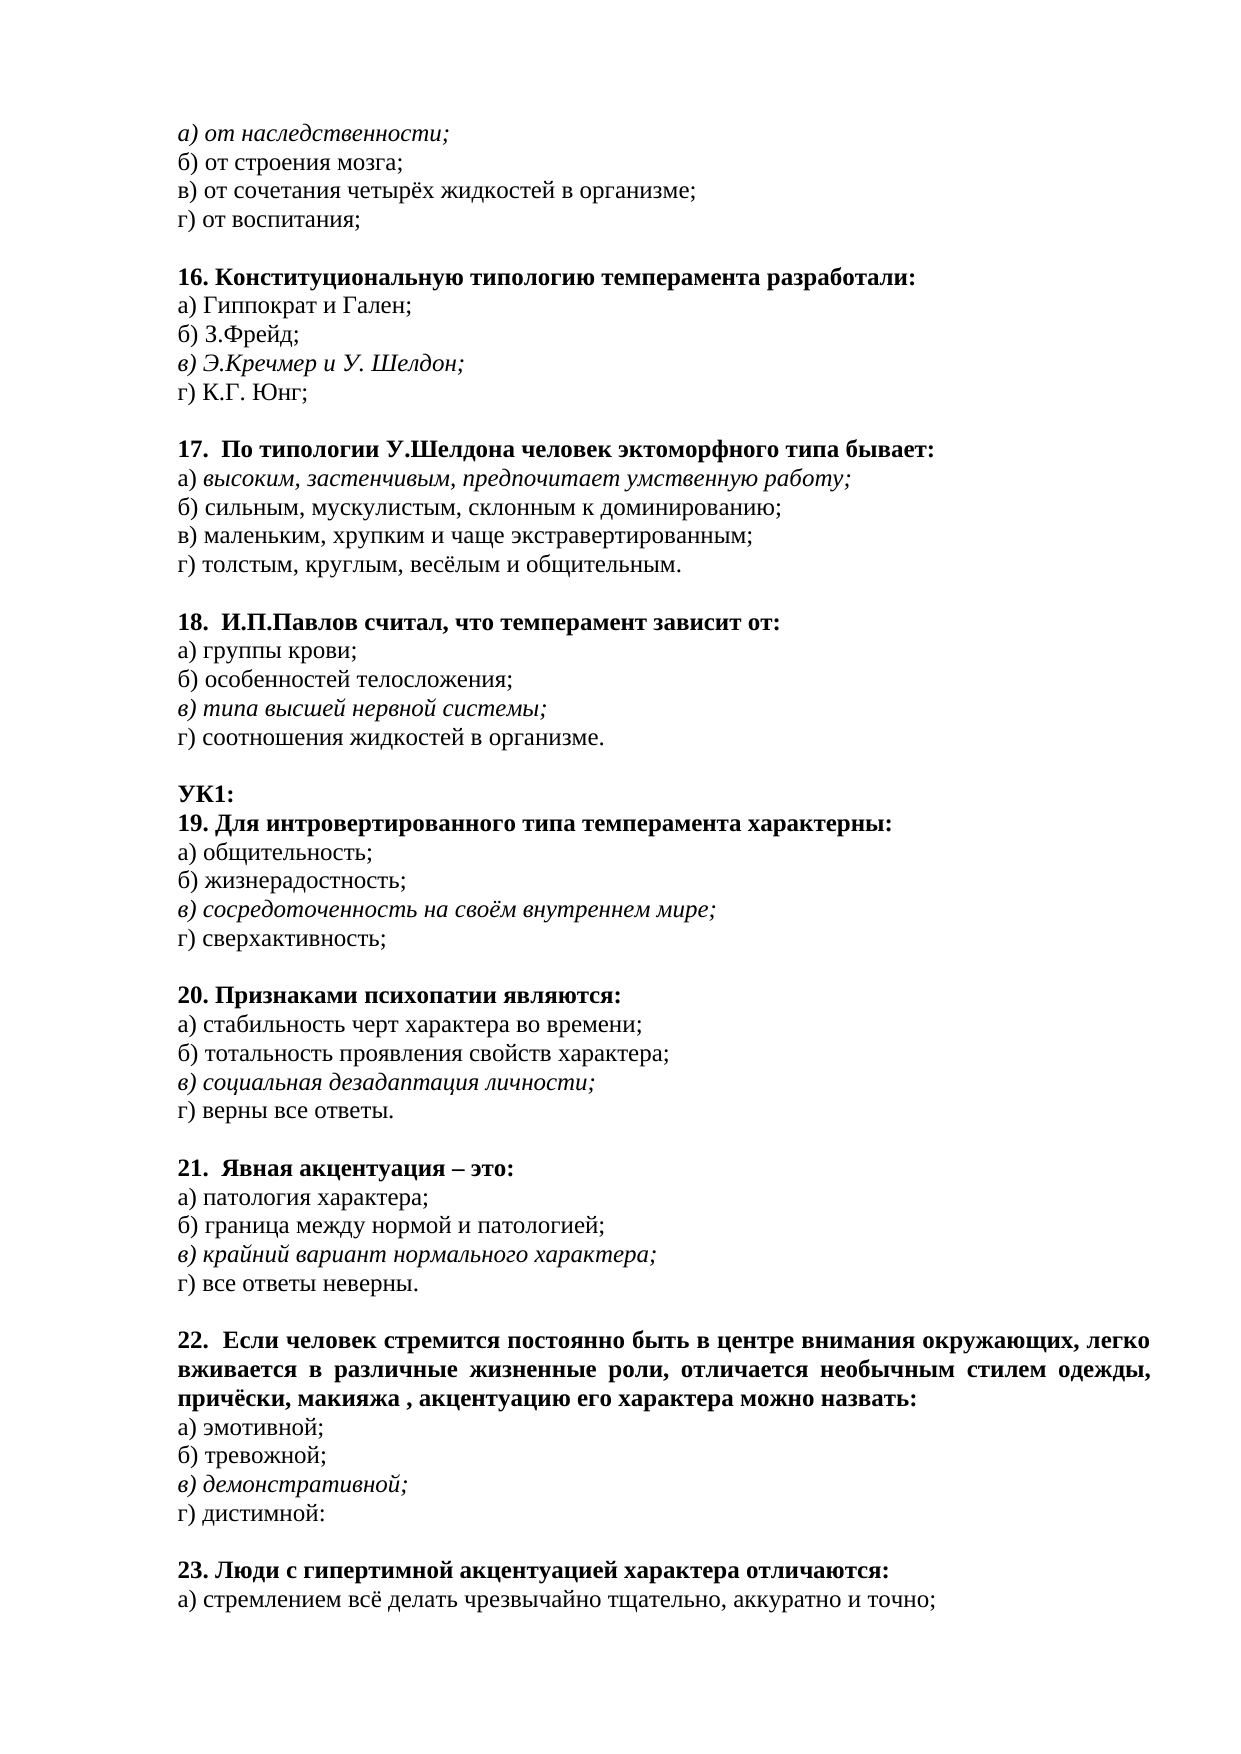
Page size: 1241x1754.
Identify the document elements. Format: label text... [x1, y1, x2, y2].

text а) Гиппократ и Гален; [177, 291, 1152, 319]
text б) З.Фрейд; [177, 319, 1152, 348]
text б) граница между нормой и патологией; [177, 1211, 1152, 1239]
text г) толстым, круглым, весёлым и общительным. [177, 549, 1152, 578]
text 18. И.П.Павлов считал, что темперамент зависит от: [177, 607, 1152, 636]
text г) сверхактивность; [177, 923, 1152, 952]
text 22. Если человек стремится постоянно быть в центре внимания окружающих, легко вживается в различные жизненные роли, отличается необычным стилем одежды, причёски, макияжа , акцентуацию его характера можно назвать: [177, 1326, 1152, 1412]
text в) социальная дезадаптация личности; [177, 1067, 1152, 1096]
text а) стремлением всё делать чрезвычайно тщательно, аккуратно и точно; [177, 1584, 1152, 1613]
text б) тотальность проявления свойств характера; [177, 1038, 1152, 1067]
text в) демонстративной; [177, 1469, 1152, 1498]
text а) высоким, застенчивым, предпочитает умственную работу; [177, 463, 1152, 492]
text а) стабильность черт характера во времени; [177, 1009, 1152, 1038]
text в) Э.Кречмер и У. Шелдон; [177, 348, 1152, 377]
text г) соотношения жидкостей в организме. [177, 722, 1152, 751]
text а) группы крови; [177, 636, 1152, 664]
text г) К.Г. Юнг; [177, 377, 1152, 406]
text б) от строения мозга; [177, 147, 1152, 176]
text а) от наследственности; [177, 118, 1152, 147]
text г) все ответы неверны. [177, 1268, 1152, 1297]
text б) тревожной; [177, 1441, 1152, 1469]
text 17. По типологии У.Шелдона человек эктоморфного типа бывает: [177, 434, 1152, 463]
text г) верны все ответы. [177, 1096, 1152, 1124]
text в) маленьким, хрупким и чаще экстравертированным; [177, 521, 1152, 549]
text а) патология характера; [177, 1182, 1152, 1211]
text б) жизнерадостность; [177, 866, 1152, 894]
text 21. Явная акцентуация – это: [177, 1153, 1152, 1182]
text 20. Признаками психопатии являются: [177, 981, 1152, 1009]
text в) типа высшей нервной системы; [177, 693, 1152, 722]
text УК1: [177, 779, 1152, 808]
text а) общительность; [177, 837, 1152, 866]
text б) особенностей телосложения; [177, 664, 1152, 693]
text 23. Люди с гипертимной акцентуацией характера отличаются: [177, 1556, 1152, 1584]
text 16. Конституциональную типологию темперамента разработали: [177, 262, 1152, 291]
text в) сосредоточенность на своём внутреннем мире; [177, 894, 1152, 923]
text в) крайний вариант нормального характера; [177, 1239, 1152, 1268]
text б) сильным, мускулистым, склонным к доминированию; [177, 492, 1152, 521]
text г) дистимной: [177, 1498, 1152, 1527]
text а) эмотивной; [177, 1412, 1152, 1441]
text 19. Для интровертированного типа темперамента характерны: [177, 808, 1152, 837]
text в) от сочетания четырёх жидкостей в организме; [177, 176, 1152, 204]
text г) от воспитания; [177, 204, 1152, 233]
